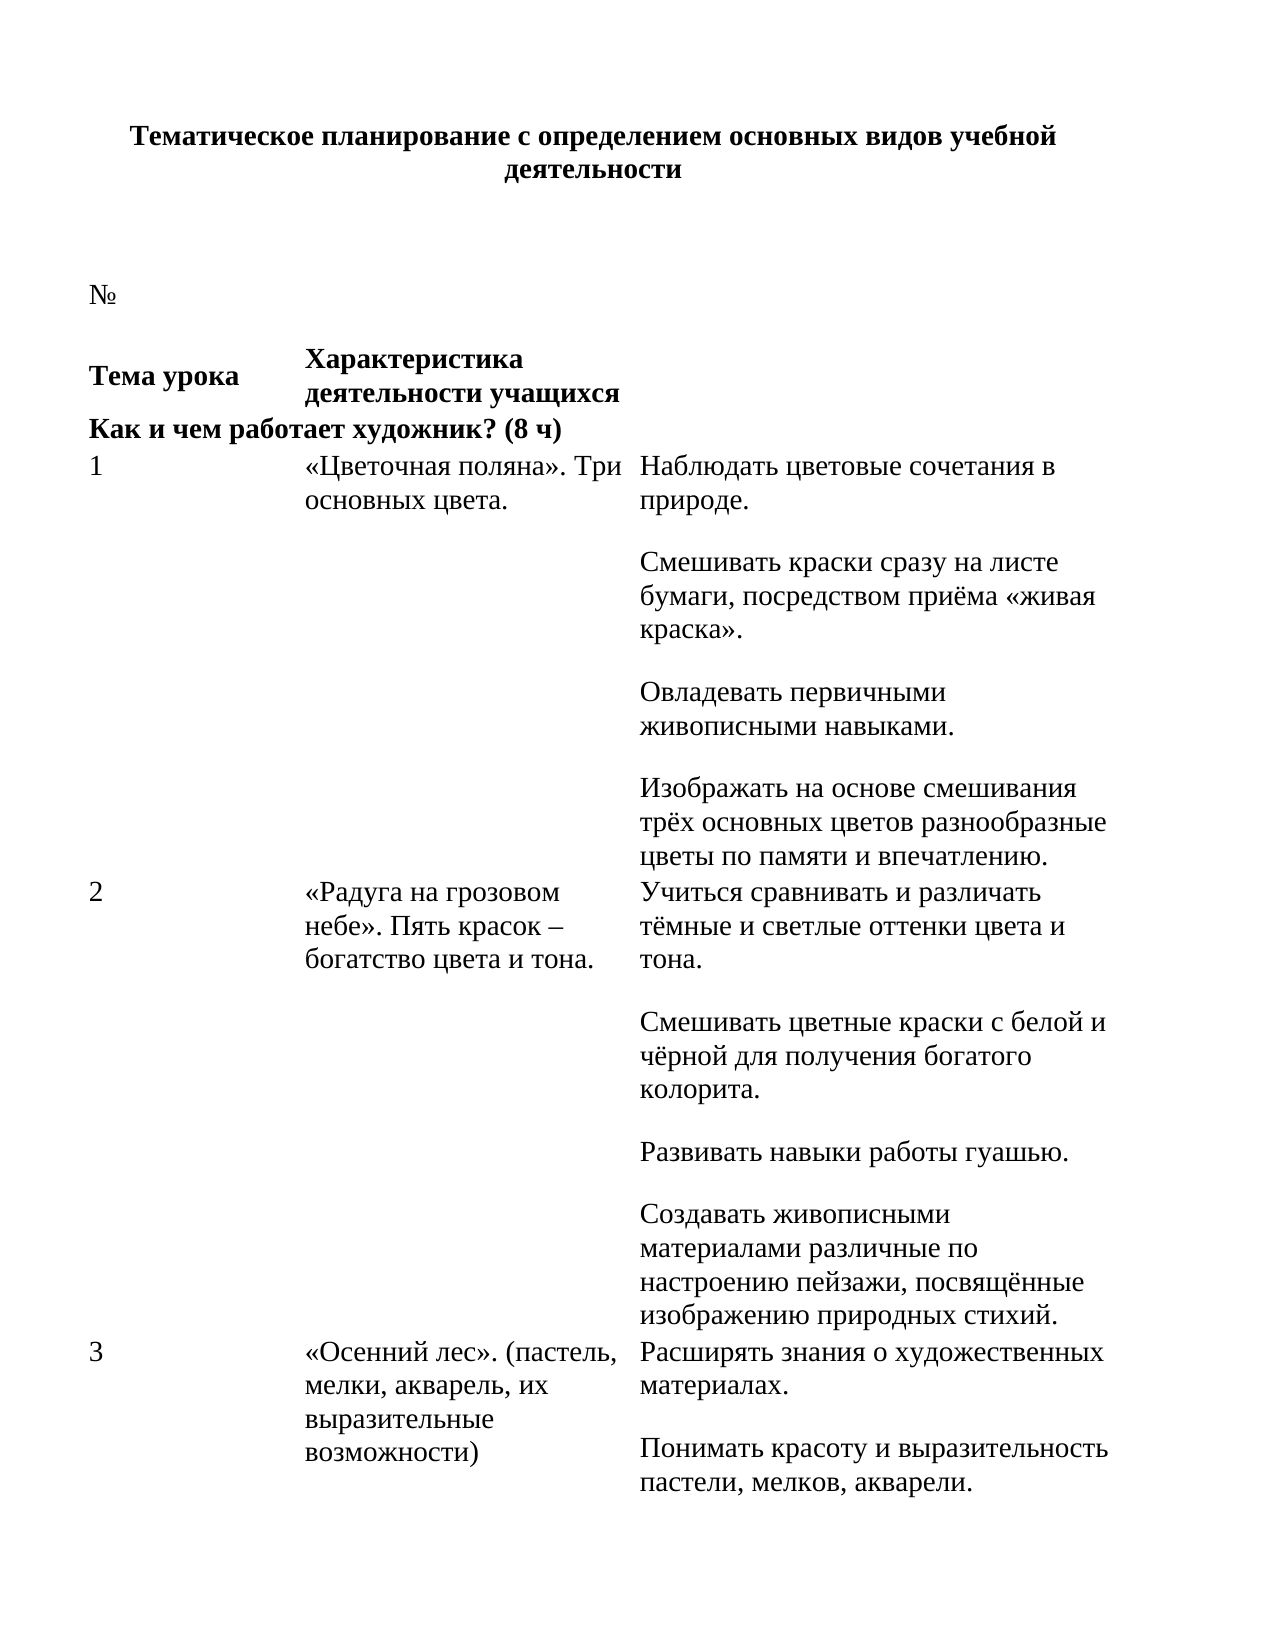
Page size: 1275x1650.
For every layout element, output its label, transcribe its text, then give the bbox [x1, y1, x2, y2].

table_cell Учиться сравнивать и различать тёмные и светлые оттенки цвета и тона. Смешивать цветные краски с белой и чёрной для получения богатого колорита. Развивать навыки работы гуашью. Создавать живописными материалами различные по настроению пейзажи, посвящённые изображению природных стихий. [638, 873, 1111, 1332]
text № [88, 277, 1098, 311]
table_cell Как и чем работает художник? (8 ч) [87, 410, 1111, 447]
table_cell 2 [87, 873, 303, 1332]
table_cell 1 [87, 447, 303, 873]
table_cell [303, 1332, 638, 1528]
table_cell 3 [87, 1332, 303, 1528]
table_cell Наблюдать цветовые сочетания в природе. Смешивать краски сразу на листе бумаги, посредством приёма «живая краска». Овладевать первичными живописными навыками. Изображать на основе смешивания трёх основных цветов разнообразные цветы по памяти и впечатлению. [638, 447, 1111, 873]
table_header Характеристика деятельности учащихся [303, 340, 638, 410]
table_cell «Цветочная поляна». Три основных цвета. [303, 447, 638, 873]
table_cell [638, 1332, 1111, 1528]
table_header Тема урока [87, 340, 303, 410]
text Тематическое планирование с определением основных видов учебной деятельности [88, 118, 1098, 185]
table_cell «Радуга на грозовом небе». Пять красок – богатство цвета и тона. [303, 873, 638, 1332]
